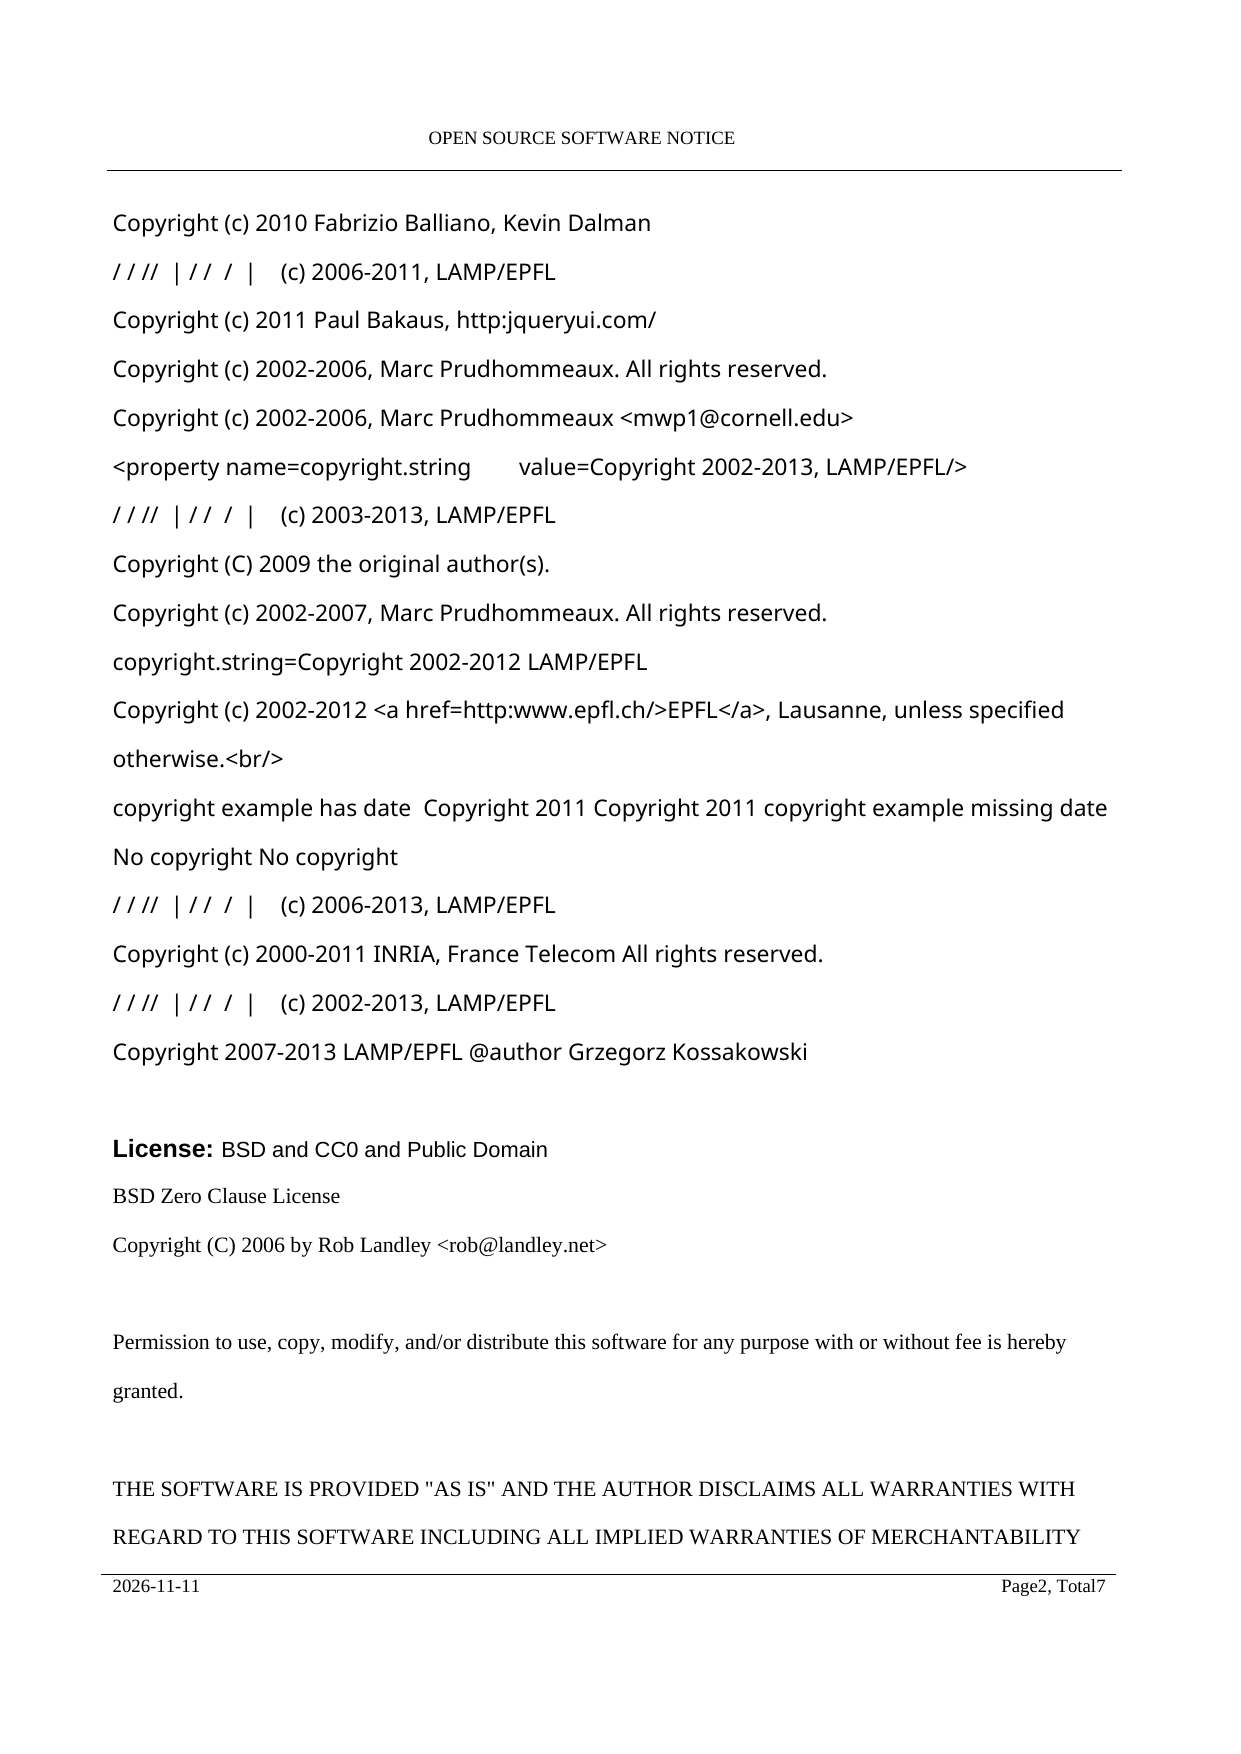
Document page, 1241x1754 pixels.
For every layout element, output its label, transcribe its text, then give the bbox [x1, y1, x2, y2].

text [112, 206, 1128, 1116]
text License: BSD and CC0 and Public Domain [112, 1133, 1128, 1165]
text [112, 1179, 1128, 1553]
